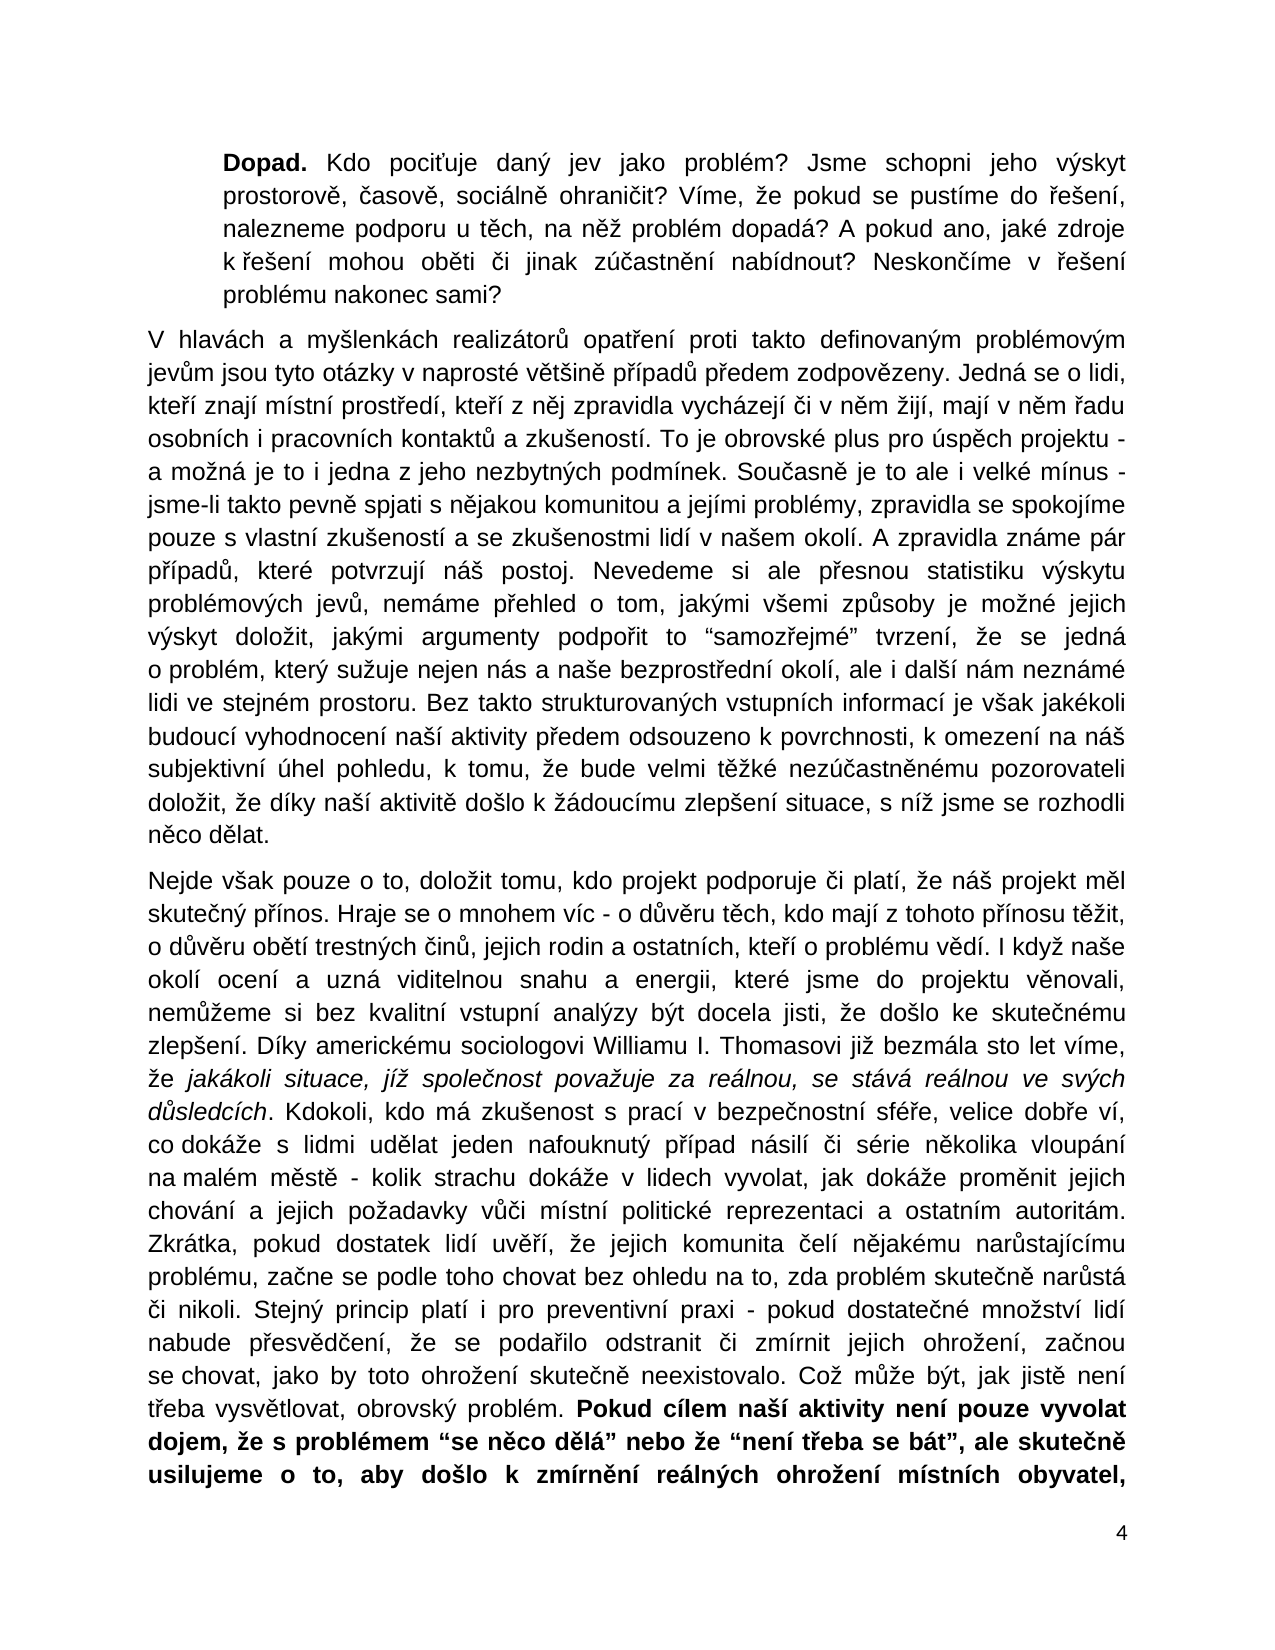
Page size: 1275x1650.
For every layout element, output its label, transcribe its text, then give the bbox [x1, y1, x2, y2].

text Dopad. Kdo pociťuje daný jev jako problém? Jsme schopni jeho výskyt prostorově, časově, sociálně ohraničit? Víme, že pokud se pustíme do řešení, nalezneme podporu u těch, na něž problém dopadá? A pokud ano, jaké zdroje k řešení mohou oběti či jinak zúčastnění nabídnout? Neskončíme v řešení problému nakonec sami? [223, 148, 1127, 308]
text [148, 866, 1127, 1489]
text V hlavách a myšlenkách realizátorů opatření proti takto definovaným problémovým jevům jsou tyto otázky v naprosté většině případů předem zodpovězeny. Jedná se o lidi, kteří znají místní prostředí, kteří z něj zpravidla vycházejí či v něm žijí, mají v něm řadu osobních i pracovních kontaktů a zkušeností. To je obrovské plus pro úspěch projektu - a možná je to i jedna z jeho nezbytných podmínek. Současně je to ale i velké mínus - jsme-li takto pevně spjati s nějakou komunitou a jejími problémy, zpravidla se spokojíme pouze s vlastní zkušeností a se zkušenostmi lidí v našem okolí. A zpravidla známe pár případů, které potvrzují náš postoj. Nevedeme si ale přesnou statistiku výskytu problémových jevů, nemáme přehled o tom, jakými všemi způsoby je možné jejich výskyt doložit, jakými argumenty podpořit to “samozřejmé” tvrzení, že se jedná o problém, který sužuje nejen nás a naše bezprostřední okolí, ale i další nám neznámé lidi ve stejném prostoru. Bez takto strukturovaných vstupních informací je však jakékoli budoucí vyhodnocení naší aktivity předem odsouzeno k povrchnosti, k omezení na náš subjektivní úhel pohledu, k tomu, že bude velmi těžké nezúčastněnému pozorovateli doložit, že díky naší aktivitě došlo k žádoucímu zlepšení situace, s níž jsme se rozhodli něco dělat. [148, 325, 1127, 849]
